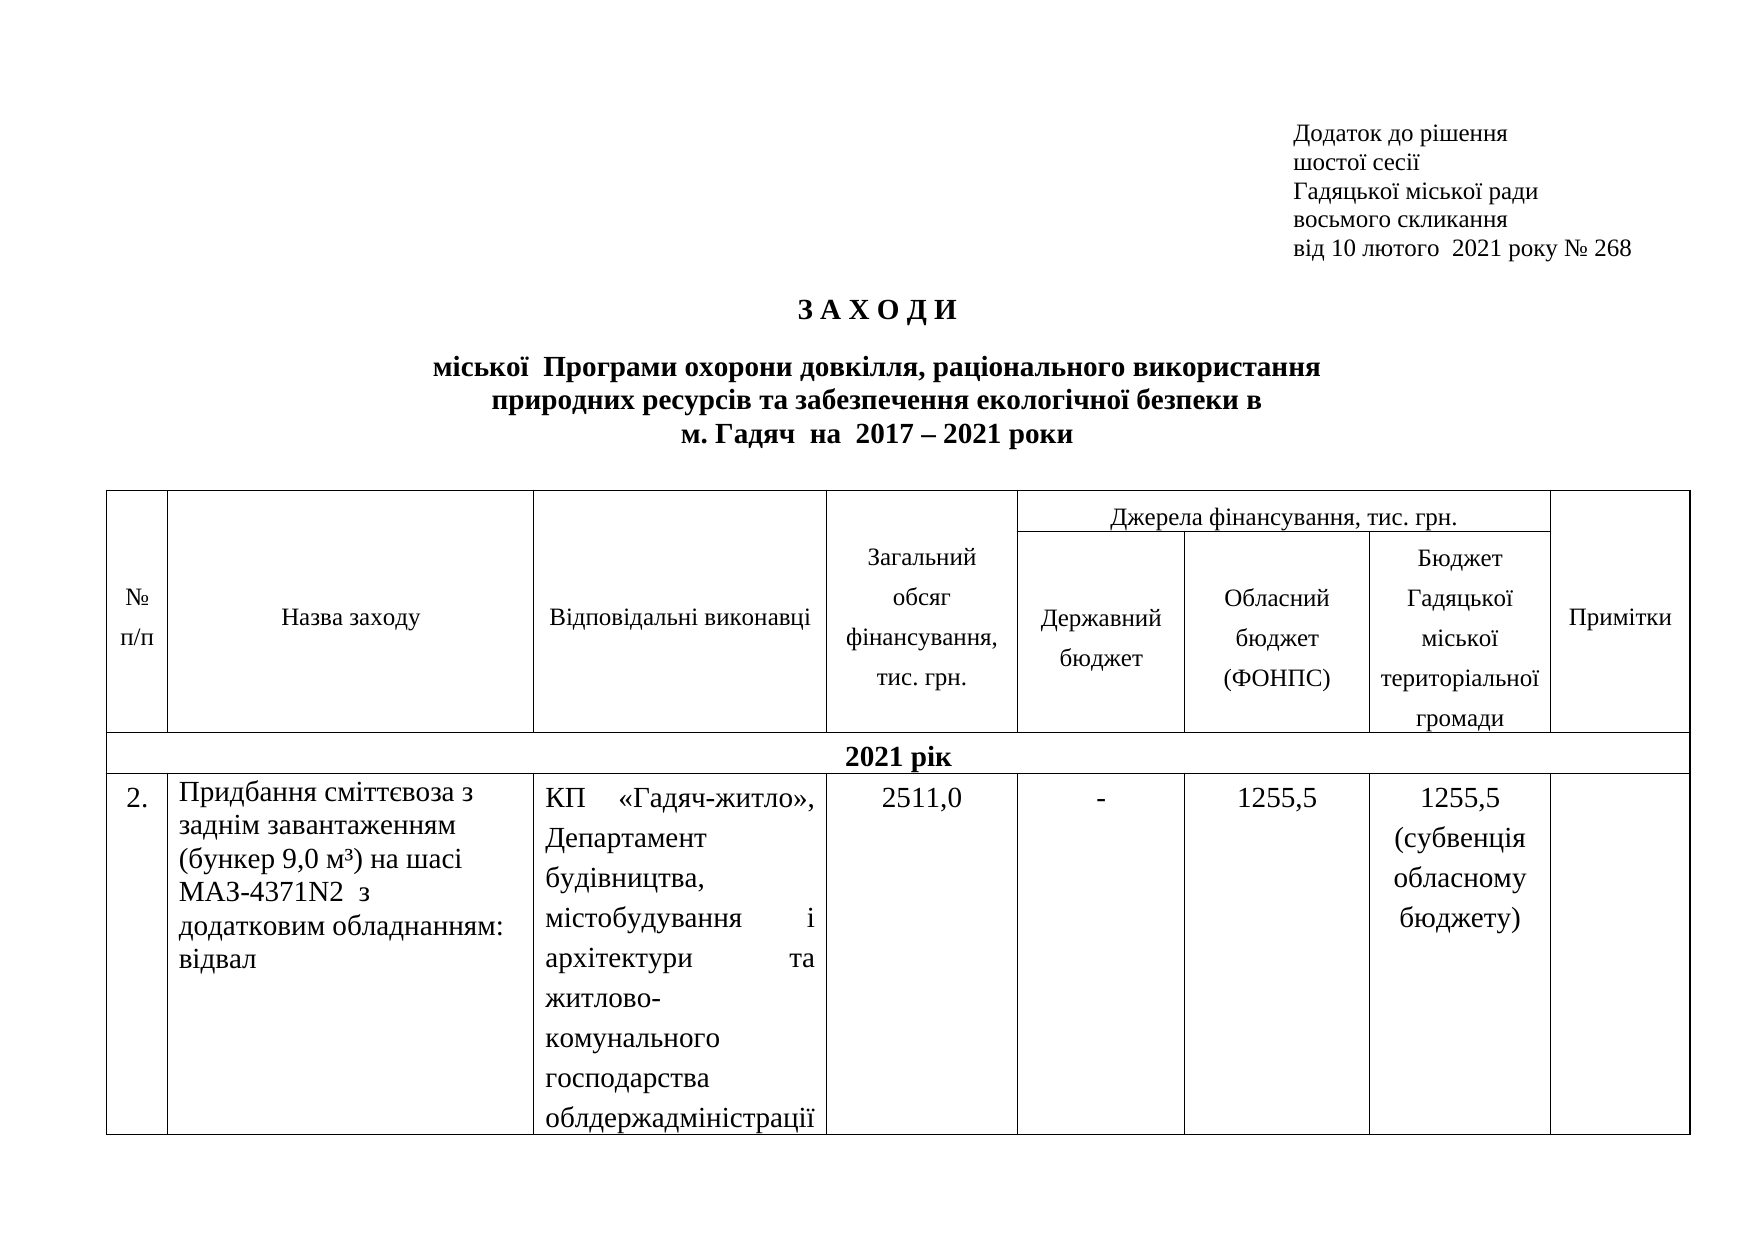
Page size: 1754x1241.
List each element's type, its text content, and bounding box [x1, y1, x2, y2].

table_cell Бюджет Гадяцької міської територіальної громади [1370, 532, 1550, 732]
table_cell 2. [107, 774, 167, 1134]
table_cell 2511,0 [827, 774, 1017, 1134]
text Додаток до рішення [118, 118, 1636, 147]
table_cell КП «Гадяч-житло», Департамент будівництва, містобудування і архітектури та житлово-комунального господарства облдержадміністрації [534, 774, 826, 1134]
table_header Назва заходу [168, 491, 533, 732]
table_cell - [1018, 774, 1184, 1134]
text З А Х О Д И [118, 285, 1636, 325]
table_header Загальний обсяг фінансування, тис. грн. [827, 491, 1017, 732]
text від 10 лютого 2021 року № 268 [118, 233, 1636, 262]
table_cell Державний бюджет [1018, 532, 1184, 732]
table_header Джерела фінансування, тис. грн. [1018, 491, 1550, 531]
text восьмого скликання [118, 204, 1636, 233]
table_cell Обласний бюджет (ФОНПС) [1185, 532, 1369, 732]
table_header Примітки [1551, 491, 1689, 732]
table_cell [1551, 774, 1689, 1134]
text Гадяцької міської ради [118, 176, 1636, 204]
text м. Гадяч на 2017 – 2021 роки [118, 416, 1636, 449]
table_cell 2021 рік [107, 733, 1689, 773]
table_cell 1255,5 (субвенція обласному бюджету) [1370, 774, 1550, 1134]
text природних ресурсів та забезпечення екологічної безпеки в [118, 382, 1636, 416]
table_header № п/п [107, 491, 167, 732]
table_header Відповідальні виконавці [534, 491, 826, 732]
text міської Програми охорони довкілля, раціонального використання [118, 349, 1636, 382]
text шостої сесії [118, 147, 1636, 176]
table_cell Придбання сміттєвоза з заднім завантаженням (бункер 9,0 м³) на шасі МАЗ-4371N2 з додатковим обладнанням: відвал [168, 774, 533, 1134]
table_cell 1255,5 [1185, 774, 1369, 1134]
